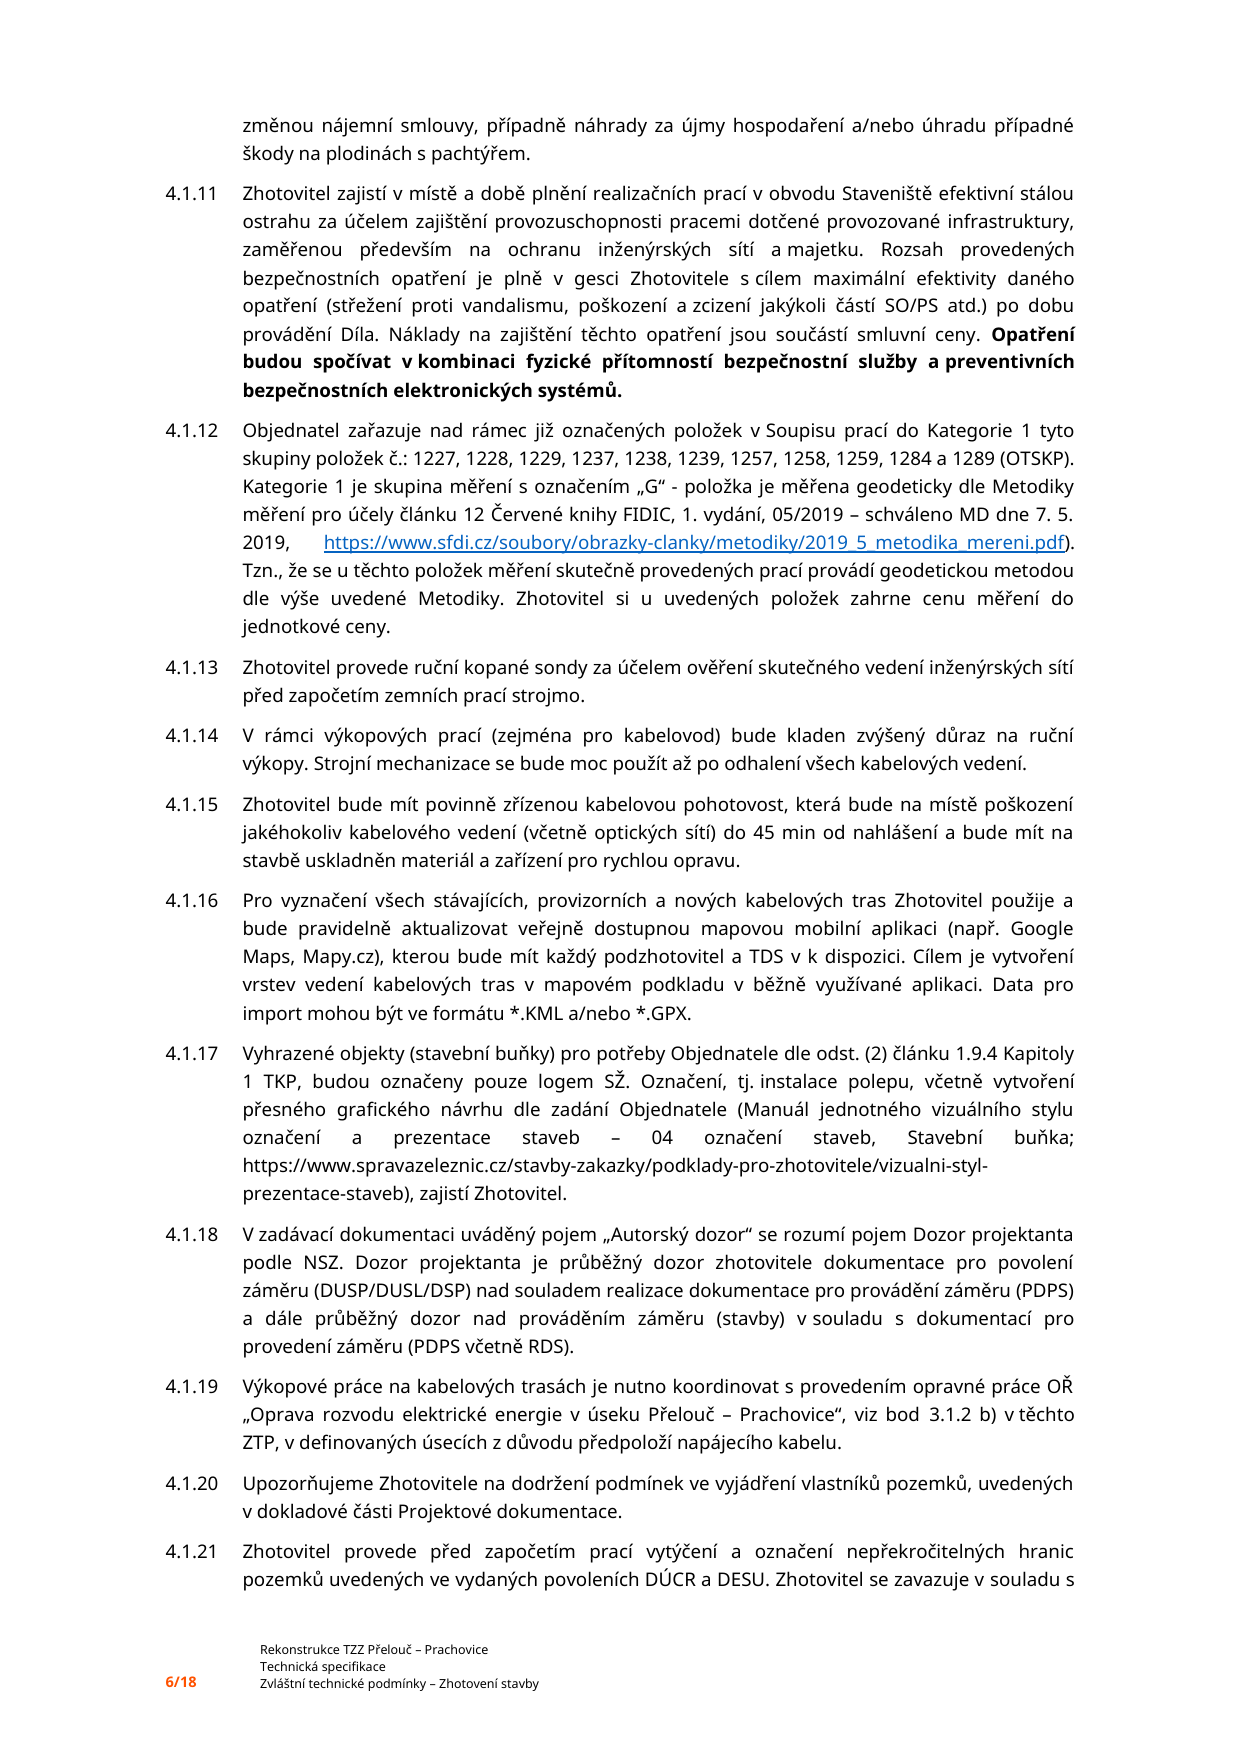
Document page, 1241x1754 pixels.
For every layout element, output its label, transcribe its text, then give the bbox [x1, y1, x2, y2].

text Zhotovitel provede ruční kopané sondy za účelem ověření skutečného vedení inženýrských sítí před započetím zemních prací strojmo. [165, 654, 1075, 708]
text Výkopové práce na kabelových trasách je nutno koordinovat s provedením opravné práce OŘ „Oprava rozvodu elektrické energie v úseku Přelouč – Prachovice“, viz bod 3.1.2 b) v těchto ZTP, v definovaných úsecích z důvodu předpoloží napájecího kabelu. [165, 1373, 1075, 1455]
text Upozorňujeme Zhotovitele na dodržení podmínek ve vyjádření vlastníků pozemků, uvedených v dokladové části Projektové dokumentace. [165, 1470, 1075, 1524]
text Pro vyznačení všech stávajících, provizorních a nových kabelových tras Zhotovitel použije a bude pravidelně aktualizovat veřejně dostupnou mapovou mobilní aplikaci (např. Google Maps, Mapy.cz), kterou bude mít každý podzhotovitel a TDS v k dispozici. Cílem je vytvoření vrstev vedení kabelových tras v mapovém podkladu v běžně využívané aplikaci. Data pro import mohou být ve formátu *.KML a/nebo *.GPX. [165, 888, 1075, 1025]
text Zhotovitel bude mít povinně zřízenou kabelovou pohotovost, která bude na místě poškození jakéhokoliv kabelového vedení (včetně optických sítí) do 45 min od nahlášení a bude mít na stavbě uskladněn materiál a zařízení pro rychlou opravu. [165, 791, 1075, 873]
text Objednatel zařazuje nad rámec již označených položek v Soupisu prací do Kategorie 1 tyto skupiny položek č.: 1227, 1228, 1229, 1237, 1238, 1239, 1257, 1258, 1259, 1284 a 1289 (OTSKP). Kategorie 1 je skupina měření s označením „G“ - položka je měřena geodeticky dle Metodiky měření pro účely článku 12 Červené knihy FIDIC, 1. vydání, 05/2019 – schváleno MD dne 7. 5. 2019, https://www.sfdi.cz/soubory/obrazky-clanky/metodiky/2019_5_metodika_mereni.pdf). Tzn., že se u těchto položek měření skutečně provedených prací provádí geodetickou metodou dle výše uvedené Metodiky. Zhotovitel si u uvedených položek zahrne cenu měření do jednotkové ceny. [165, 417, 1075, 639]
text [165, 1539, 1075, 1592]
text V rámci výkopových prací (zejména pro kabelovod) bude kladen zvýšený důraz na ruční výkopy. Strojní mechanizace se bude moc použít až po odhalení všech kabelových vedení. [165, 723, 1075, 776]
text V zadávací dokumentaci uváděný pojem „Autorský dozor“ se rozumí pojem Dozor projektanta podle NSZ. Dozor projektanta je průběžný dozor zhotovitele dokumentace pro povolení záměru (DUSP/DUSL/DSP) nad souladem realizace dokumentace pro provádění záměru (PDPS) a dále průběžný dozor nad prováděním záměru (stavby) v souladu s dokumentací pro provedení záměru (PDPS včetně RDS). [165, 1221, 1075, 1358]
text Zhotovitel zajistí v místě a době plnění realizačních prací v obvodu Staveniště efektivní stálou ostrahu za účelem zajištění provozuschopnosti pracemi dotčené provozované infrastruktury, zaměřenou především na ochranu inženýrských sítí a majetku. Rozsah provedených bezpečnostních opatření je plně v gesci Zhotovitele s cílem maximální efektivity daného opatření (střežení proti vandalismu, poškození a zcizení jakýkoli částí SO/PS atd.) po dobu provádění Díla. Náklady na zajištění těchto opatření jsou součástí smluvní ceny. Opatření budou spočívat v kombinaci fyzické přítomností bezpečnostní služby a preventivních bezpečnostních elektronických systémů. [165, 181, 1075, 402]
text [165, 112, 1075, 166]
text Vyhrazené objekty (stavební buňky) pro potřeby Objednatele dle odst. (2) článku 1.9.4 Kapitoly 1 TKP, budou označeny pouze logem SŽ. Označení, tj. instalace polepu, včetně vytvoření přesného grafického návrhu dle zadání Objednatele (Manuál jednotného vizuálního stylu označení a prezentace staveb – 04 označení staveb, Stavební buňka; https://www.spravazeleznic.cz/stavby-zakazky/podklady-pro-zhotovitele/vizualni-styl-prezentace-staveb), zajistí Zhotovitel. [165, 1040, 1075, 1206]
